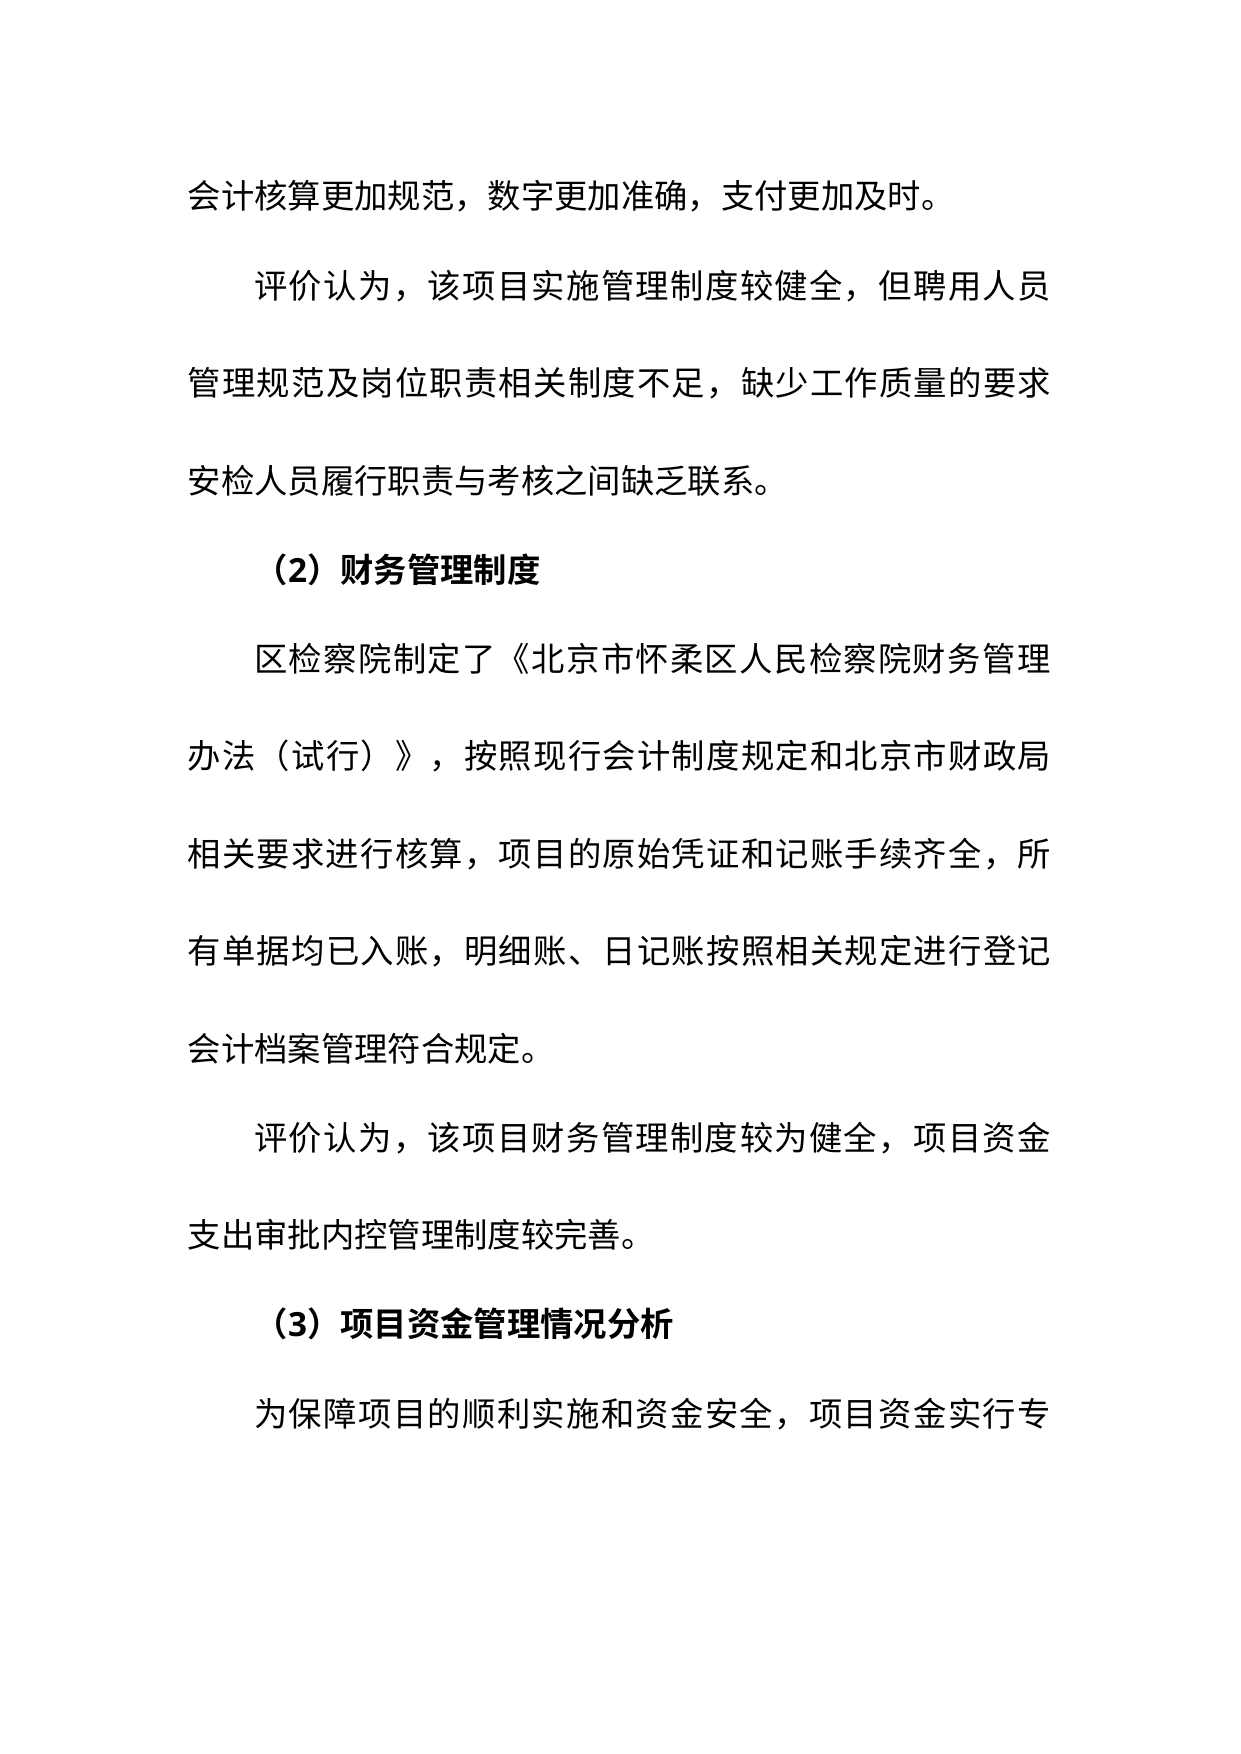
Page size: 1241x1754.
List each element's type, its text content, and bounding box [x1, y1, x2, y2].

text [187, 162, 1053, 227]
text 区检察院制定了《北京市怀柔区人民检察院财务管理办法（试行）》，按照现行会计制度规定和北京市财政局相关要求进行核算，项目的原始凭证和记账手续齐全，所有单据均已入账，明细账、日记账按照相关规定进行登记，会计档案管理符合规定。 [187, 624, 1053, 1079]
text （3）项目资金管理情况分析 [187, 1290, 1053, 1355]
text （2）财务管理制度 [187, 535, 1053, 600]
text 评价认为，该项目实施管理制度较健全，但聘用人员管理规范及岗位职责相关制度不足，缺少工作质量的要求，安检人员履行职责与考核之间缺乏联系。 [187, 251, 1053, 511]
text 评价认为，该项目财务管理制度较为健全，项目资金支出审批内控管理制度较完善。 [187, 1103, 1053, 1266]
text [187, 1379, 1053, 1510]
